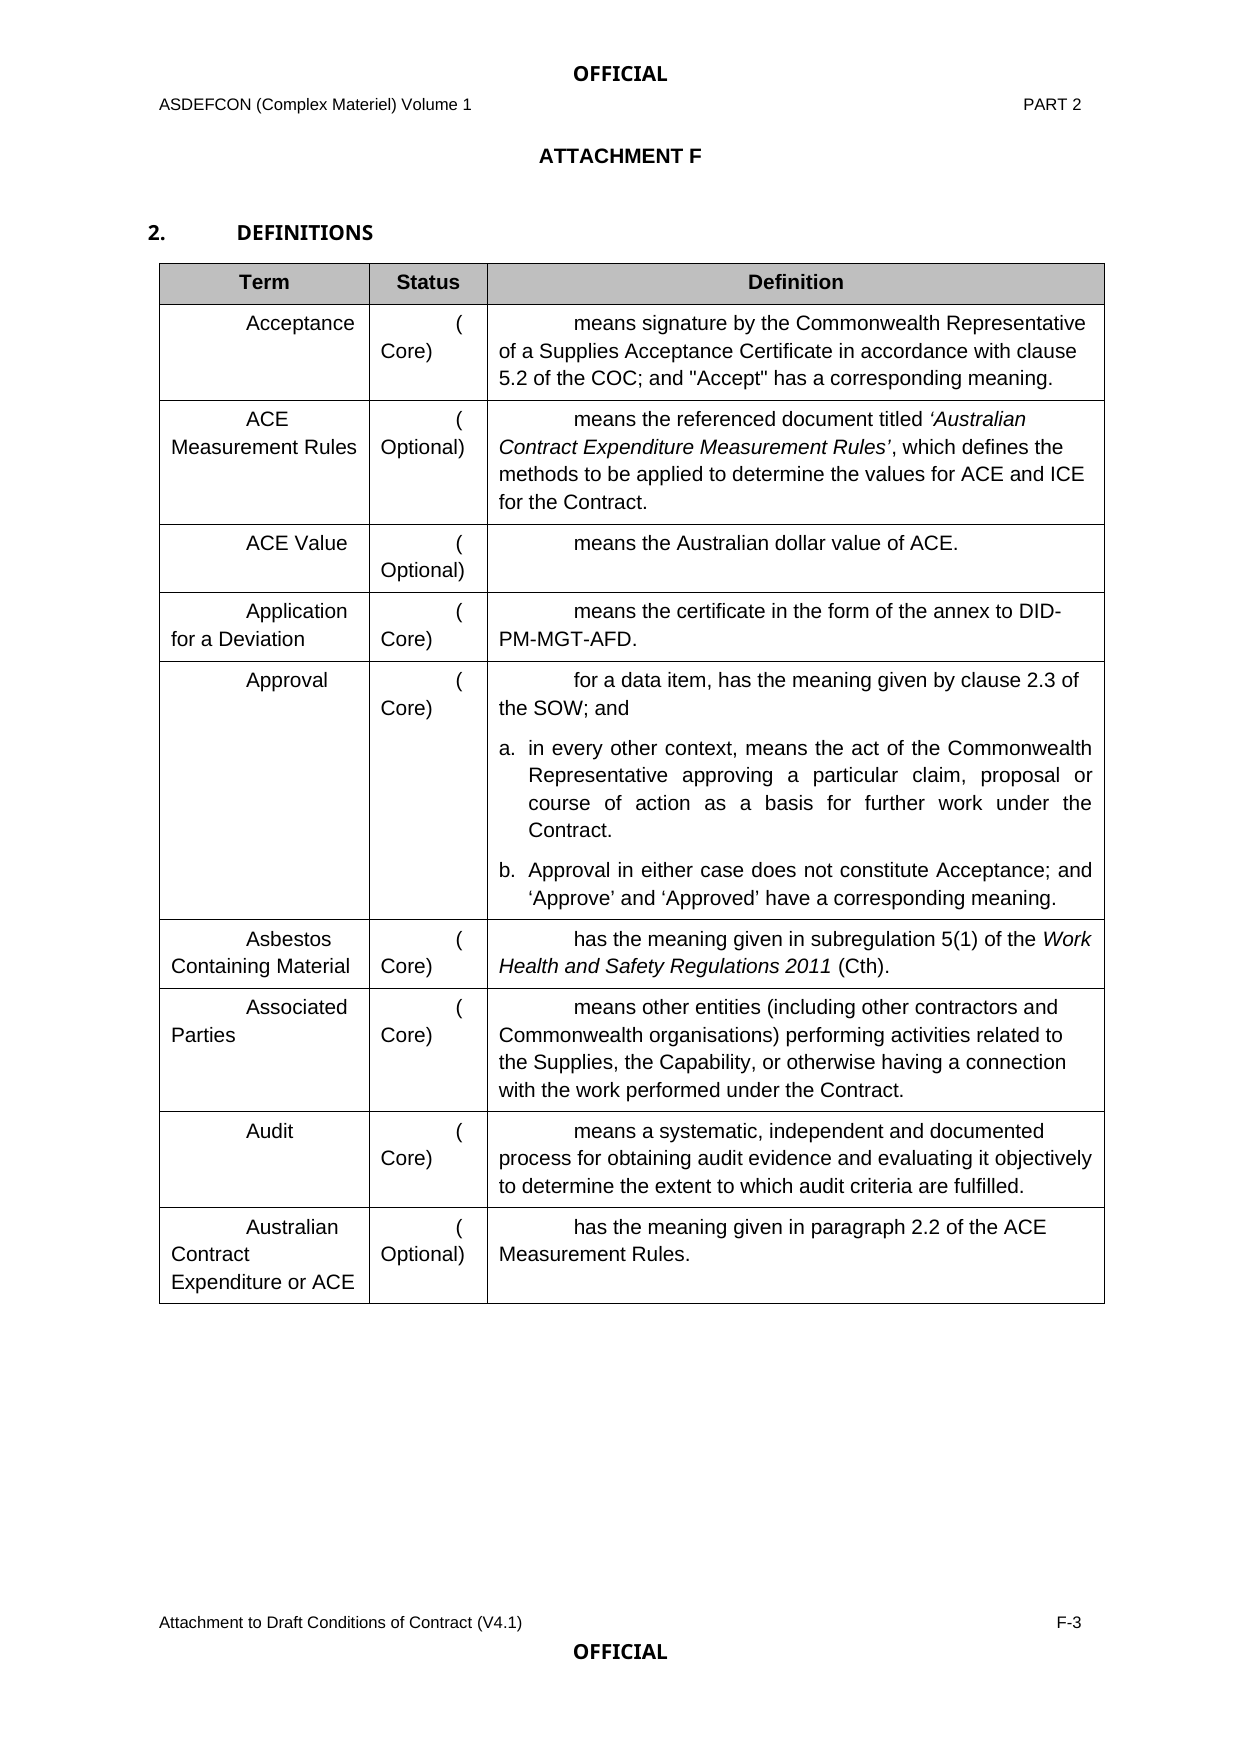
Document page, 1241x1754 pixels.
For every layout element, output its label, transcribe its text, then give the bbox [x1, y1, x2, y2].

table_cell Application for a Deviation [160, 593, 369, 661]
table_cell (Optional) [370, 1208, 487, 1303]
table_cell Associated Parties [160, 989, 369, 1111]
table_cell means other entities (including other contractors and Commonwealth organisations) performing activities related to the Supplies, the Capability, or otherwise having a connection with the work performed under the Contract. [488, 989, 1104, 1111]
table_header Status [370, 264, 487, 304]
table_cell means a systematic, independent and documented process for obtaining audit evidence and evaluating it objectively to determine the extent to which audit criteria are fulfilled. [488, 1112, 1104, 1207]
table_cell for a data item, has the meaning given by clause 2.3 of the SOW; and in every other context, means the act of the Commonwealth Representative approving a particular claim, proposal or course of action as a basis for further work under the Contract. Approval in either case does not constitute Acceptance; and ‘Approve’ and ‘Approved’ have a corresponding meaning. [488, 662, 1104, 919]
table_cell means the certificate in the form of the annex to DID-PM-MGT-AFD. [488, 593, 1104, 661]
table_cell means the Australian dollar value of ACE. [488, 525, 1104, 592]
table_cell (Core) [370, 305, 487, 400]
table_cell (Core) [370, 1112, 487, 1207]
table_cell ACE Measurement Rules [160, 401, 369, 523]
table_cell (Core) [370, 989, 487, 1111]
table_header Term [160, 264, 369, 304]
table_cell means signature by the Commonwealth Representative of a Supplies Acceptance Certificate in accordance with clause 5.2 of the COC; and "Accept" has a corresponding meaning. [488, 305, 1104, 400]
table_cell (Core) [370, 920, 487, 988]
table_cell means the referenced document titled ‘Australian Contract Expenditure Measurement Rules’, which defines the methods to be applied to determine the values for ACE and ICE for the Contract. [488, 401, 1104, 523]
text DEFINITIONS [148, 218, 1092, 246]
table_cell Australian Contract Expenditure or ACE [160, 1208, 369, 1303]
table_cell (Optional) [370, 401, 487, 523]
table_header Definition [488, 264, 1104, 304]
table_cell has the meaning given in paragraph 2.2 of the ACE Measurement Rules. [488, 1208, 1104, 1303]
table_cell (Optional) [370, 525, 487, 592]
table_cell has the meaning given in subregulation 5(1) of the Work Health and Safety Regulations 2011 (Cth). [488, 920, 1104, 988]
table_cell Audit [160, 1112, 369, 1207]
table_cell Asbestos Containing Material [160, 920, 369, 988]
table_cell Acceptance [160, 305, 369, 400]
table_cell ACE Value [160, 525, 369, 592]
table_cell Approval [160, 662, 369, 919]
table_cell (Core) [370, 593, 487, 661]
table_cell (Core) [370, 662, 487, 919]
